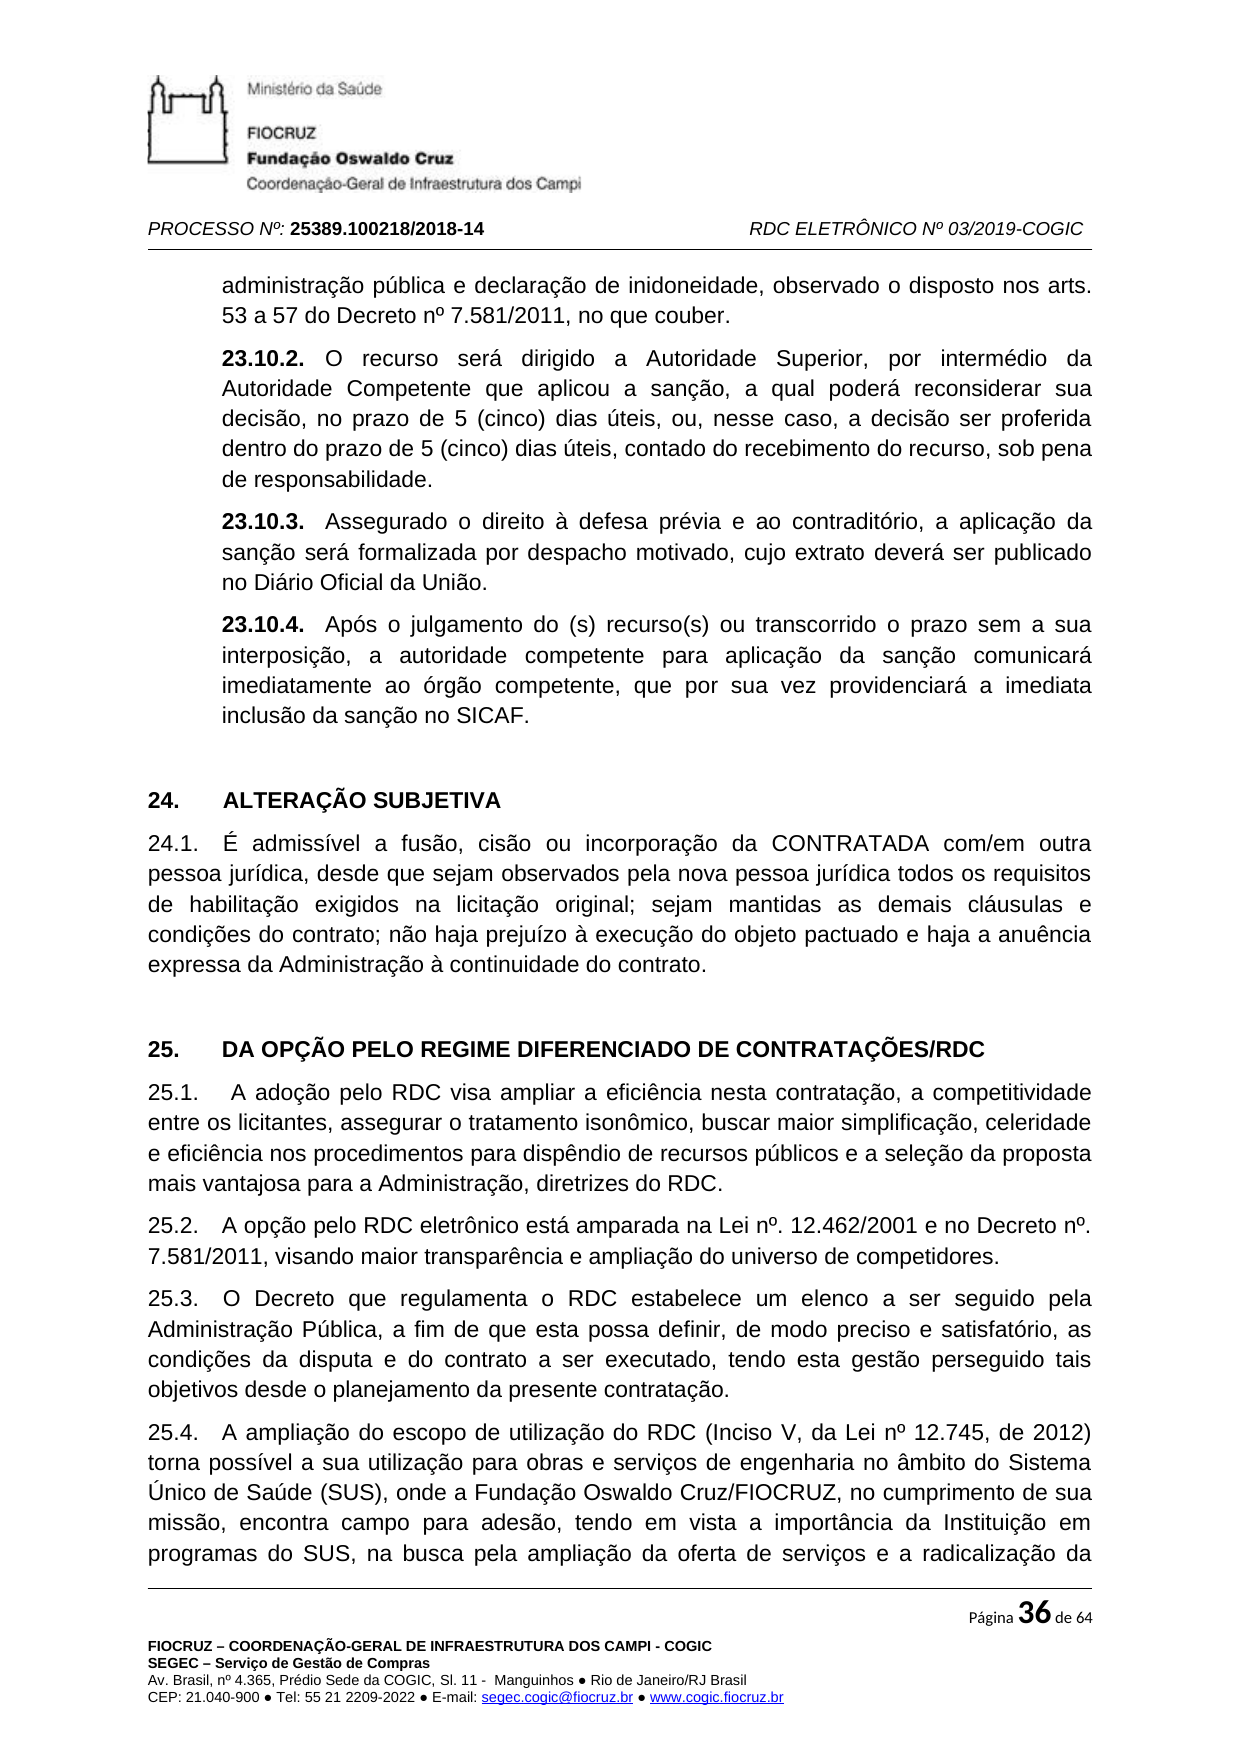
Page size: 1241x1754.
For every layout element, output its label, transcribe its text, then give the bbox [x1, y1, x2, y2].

list A opção pelo RDC eletrônico está amparada na Lei nº. 12.462/2001 e no Decreto nº. 7.581/2011, visando maior transparência e ampliação do universo de competidores. [148, 1212, 1092, 1269]
list O Decreto que regulamenta o RDC estabelece um elenco a ser seguido pela Administração Pública, a fim de que esta possa definir, de modo preciso e satisfatório, as condições da disputa e do contrato a ser executado, tendo esta gestão perseguido tais objetivos desde o planejamento da presente contratação. [148, 1285, 1092, 1402]
list ALTERAÇÃO SUBJETIVA [148, 787, 1092, 814]
list Assegurado o direito à defesa prévia e ao contraditório, a aplicação da sanção será formalizada por despacho motivado, cujo extrato deverá ser publicado no Diário Oficial da União. [222, 508, 1092, 595]
list A adoção pelo RDC visa ampliar a eficiência nesta contratação, a competitividade entre os licitantes, assegurar o tratamento isonômico, buscar maior simplificação, celeridade e eficiência nos procedimentos para dispêndio de recursos públicos e a seleção da proposta mais vantajosa para a Administração, diretrizes do RDC. [148, 1079, 1092, 1196]
picture [147, 75, 582, 193]
list É admissível a fusão, cisão ou incorporação da CONTRATADA com/em outra pessoa jurídica, desde que sejam observados pela nova pessoa jurídica todos os requisitos de habilitação exigidos na licitação original; sejam mantidas as demais cláusulas e condições do contrato; não haja prejuízo à execução do objeto pactuado e haja a anuência expressa da Administração à continuidade do contrato. [148, 830, 1092, 977]
list O recurso será dirigido a Autoridade Superior, por intermédio da Autoridade Competente que aplicou a sanção, a qual poderá reconsiderar sua decisão, no prazo de 5 (cinco) dias úteis, ou, nesse caso, a decisão ser proferida dentro do prazo de 5 (cinco) dias úteis, contado do recebimento do recurso, sob pena de responsabilidade. [222, 345, 1092, 492]
list DA OPÇÃO PELO REGIME DIFERENCIADO DE CONTRATAÇÕES/RDC [148, 1036, 1092, 1063]
list Após o julgamento do (s) recurso(s) ou transcorrido o prazo sem a sua interposição, a autoridade competente para aplicação da sanção comunicará imediatamente ao órgão competente, que por sua vez providenciará a imediata inclusão da sanção no SICAF. [222, 611, 1092, 728]
